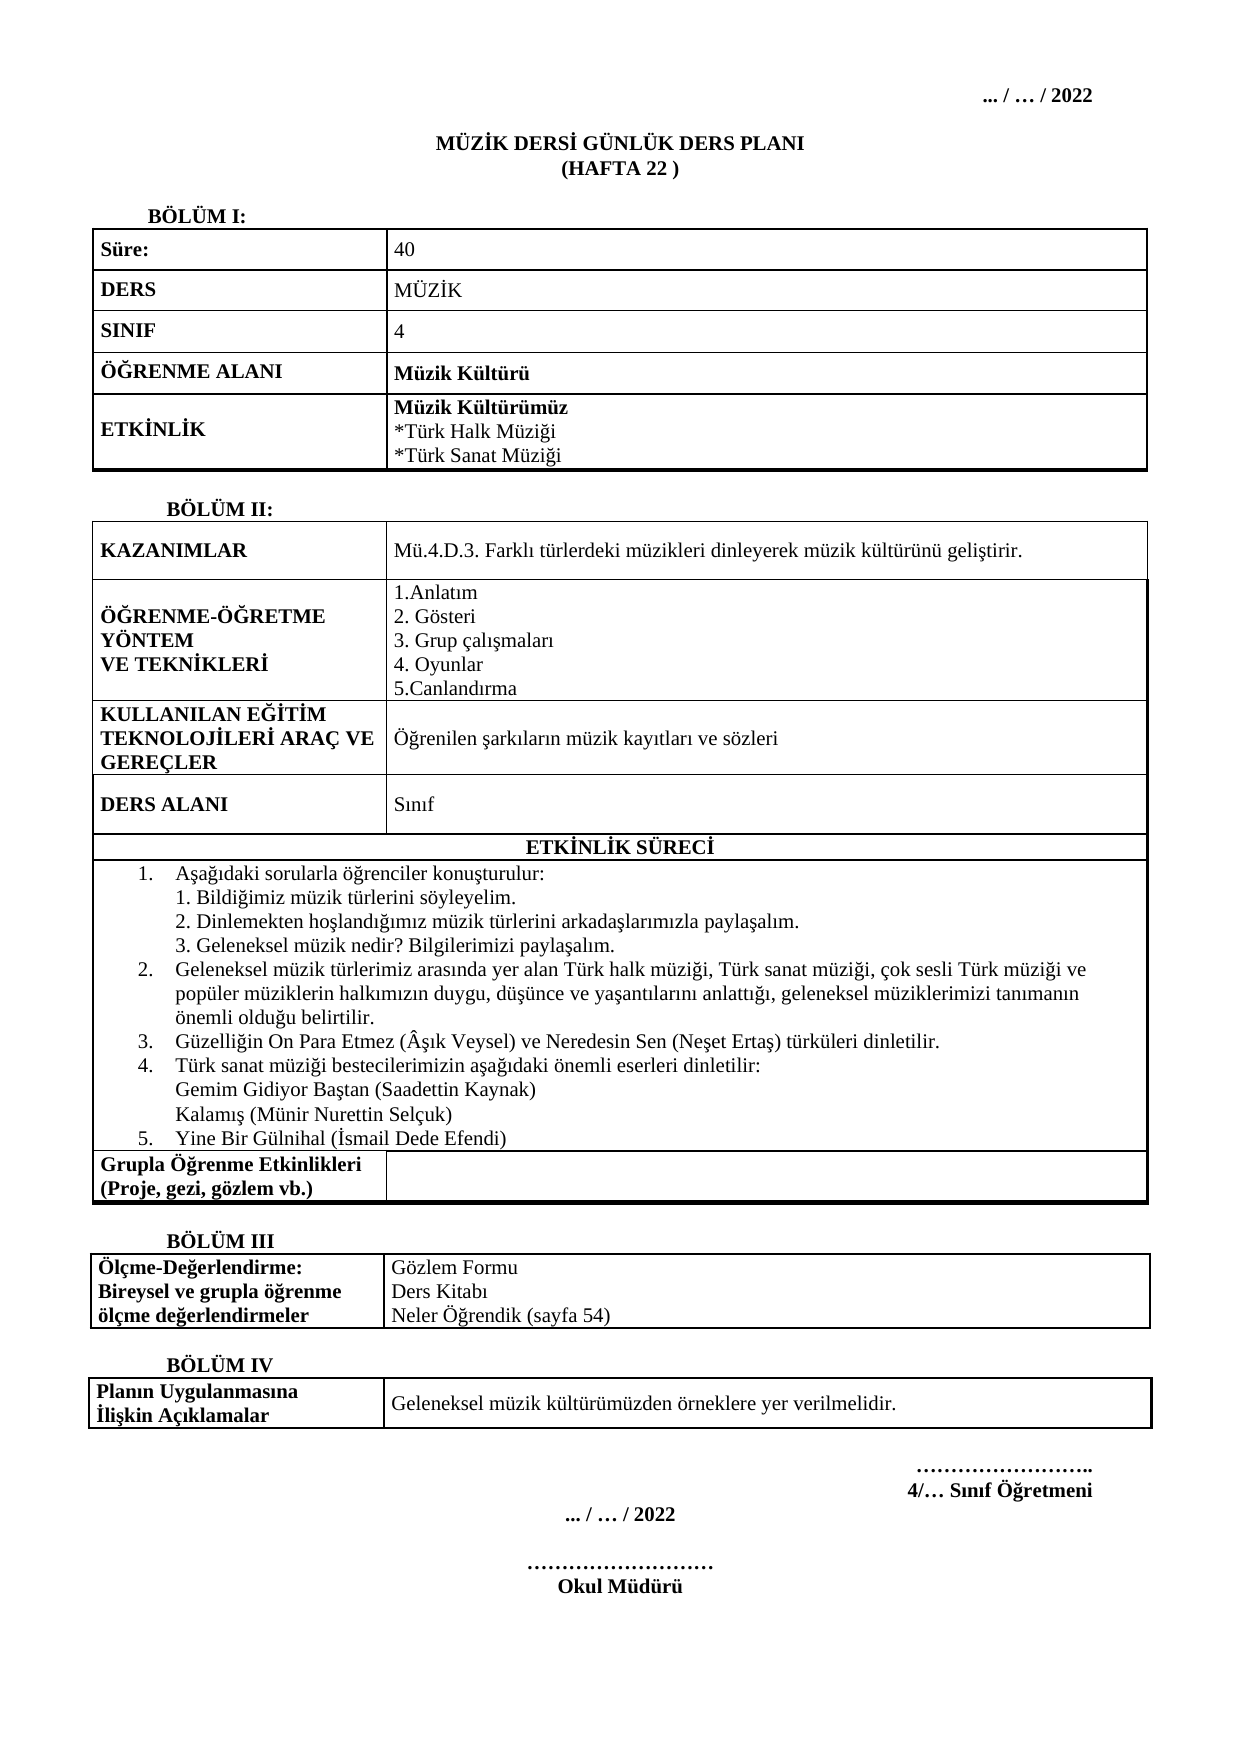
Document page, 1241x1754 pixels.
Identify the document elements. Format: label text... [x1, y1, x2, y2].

text ……………………… [148, 1550, 1093, 1574]
table_cell DERS [94, 271, 386, 310]
text 4/… Sınıf Öğretmeni [148, 1477, 1093, 1502]
table_cell KULLANILAN EĞİTİM TEKNOLOJİLERİ ARAÇ VE GEREÇLER [93, 701, 386, 774]
table_cell Sınıf [387, 775, 1146, 833]
table_cell DERS ALANI [94, 775, 386, 833]
text BÖLÜM I: [148, 203, 1093, 228]
text Okul Müdürü [148, 1574, 1093, 1598]
table_cell Müzik Kültürümüz *Türk Halk Müziği *Türk Sanat Müziği [388, 395, 1146, 468]
table_cell SINIF [94, 311, 386, 352]
table_cell Öğrenilen şarkıların müzik kayıtları ve sözleri [387, 701, 1146, 774]
text (HAFTA 22 ) [148, 155, 1093, 179]
table_cell Aşağıdaki sorularla öğrenciler konuşturulur: 1. Bildiğimiz müzik türlerini söyleyelim. 2. Dinlemekten hoşlandığımız müzik türlerini arkadaşlarımızla paylaşalım. 3. Geleneksel müzik nedir? Bilgilerimizi paylaşalım. Geleneksel müzik türlerimiz arasında yer alan Türk halk müziği, Türk sanat müziği, çok sesli Türk müziği ve popüler müziklerin halkımızın duygu, düşünce ve yaşantılarını anlattığı, geleneksel müziklerimizi tanımanın önemli olduğu belirtilir. Güzelliğin On Para Etmez (Âşık Veysel) ve Neredesin Sen (Neşet Ertaş) türküleri dinletilir. Türk sanat müziği bestecilerimizin aşağıdaki önemli eserleri dinletilir: Gemim Gidiyor Baştan (Saadettin Kaynak) Kalamış (Münir Nurettin Selçuk) Yine Bir Gülnihal (İsmail Dede Efendi) [94, 861, 1146, 1149]
subtitle BÖLÜM III [148, 1228, 1093, 1253]
table_header Mü.4.D.3. Farklı türlerdeki müzikleri dinleyerek müzik kültürünü geliştirir. [387, 522, 1147, 579]
table_header Geleneksel müzik kültürümüzden örneklere yer verilmelidir. [385, 1379, 1150, 1427]
text ... / … / 2022 [148, 83, 1093, 107]
table_cell ÖĞRENME-ÖĞRETME YÖNTEM VE TEKNİKLERİ [93, 580, 386, 700]
table_cell ETKİNLİK SÜRECİ [94, 835, 1146, 859]
table_header KAZANIMLAR [93, 522, 386, 579]
text BÖLÜM II: [148, 496, 1093, 521]
text …………………….. [148, 1453, 1093, 1477]
table_cell ETKİNLİK [94, 395, 386, 468]
table_cell Müzik Kültürü [388, 353, 1146, 393]
table_cell 1.Anlatım 2. Gösteri 3. Grup çalışmaları 4. Oyunlar 5.Canlandırma [387, 580, 1146, 700]
table_cell MÜZİK [388, 271, 1146, 310]
table_header 40 [388, 230, 1146, 269]
table_header Ölçme-Değerlendirme: Bireysel ve grupla öğrenme ölçme değerlendirmeler [92, 1255, 383, 1327]
table_cell ÖĞRENME ALANI [94, 353, 386, 393]
table_header Süre: [94, 230, 386, 269]
text ... / … / 2022 [148, 1502, 1093, 1526]
text MÜZİK DERSİ GÜNLÜK DERS PLANI [148, 131, 1093, 155]
table_header Planın Uygulanmasına İlişkin Açıklamalar [90, 1379, 383, 1427]
table_cell Grupla Öğrenme Etkinlikleri (Proje, gezi, gözlem vb.) [94, 1151, 386, 1200]
table_cell [387, 1152, 1146, 1200]
table_header Gözlem Formu Ders Kitabı Neler Öğrendik (sayfa 54) [385, 1255, 1149, 1327]
table_cell 4 [388, 311, 1146, 352]
subtitle BÖLÜM IV [148, 1353, 1093, 1377]
